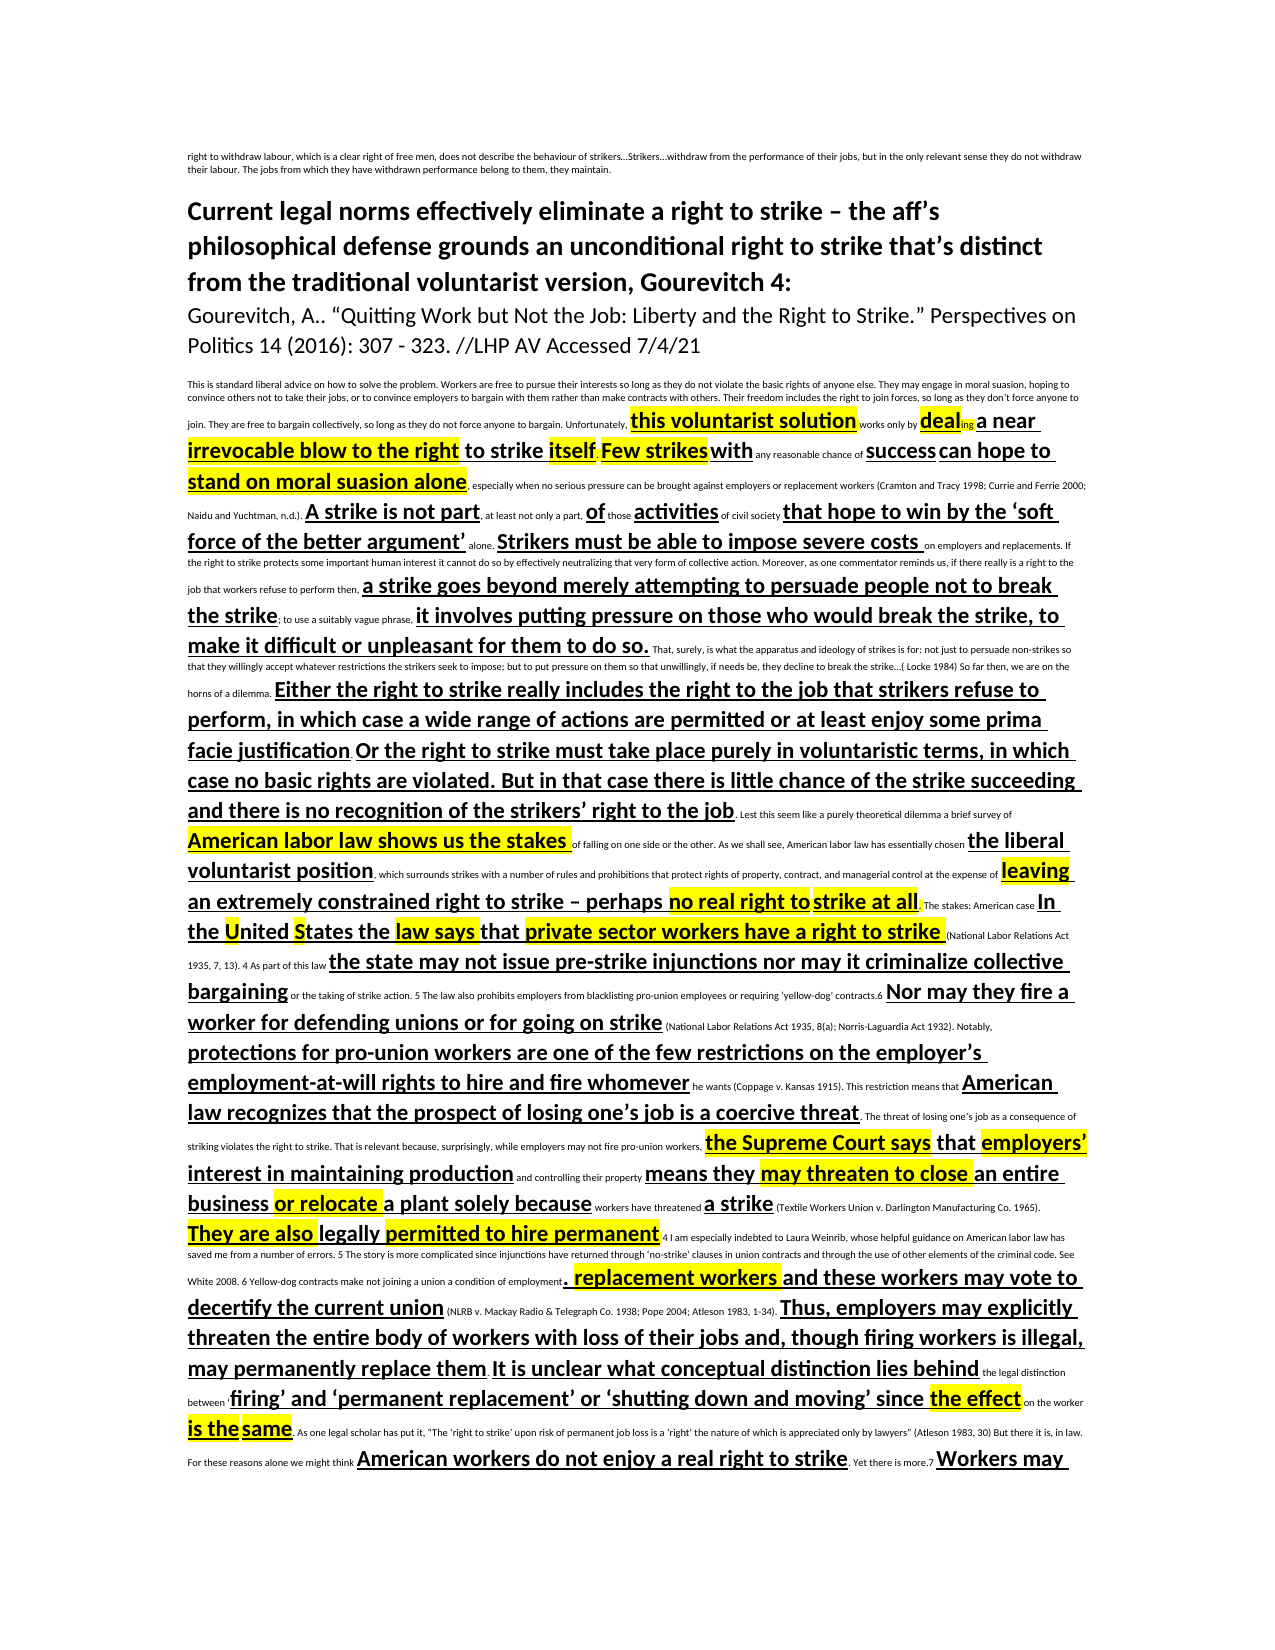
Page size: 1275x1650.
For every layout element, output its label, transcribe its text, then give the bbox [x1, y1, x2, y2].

subtitle Current legal norms effectively eliminate a right to strike – the aff’s philosophical defense grounds an unconditional right to strike that’s distinct from the traditional voluntarist version, Gourevitch 4: [187, 194, 1087, 298]
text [187, 378, 1087, 1472]
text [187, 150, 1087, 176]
